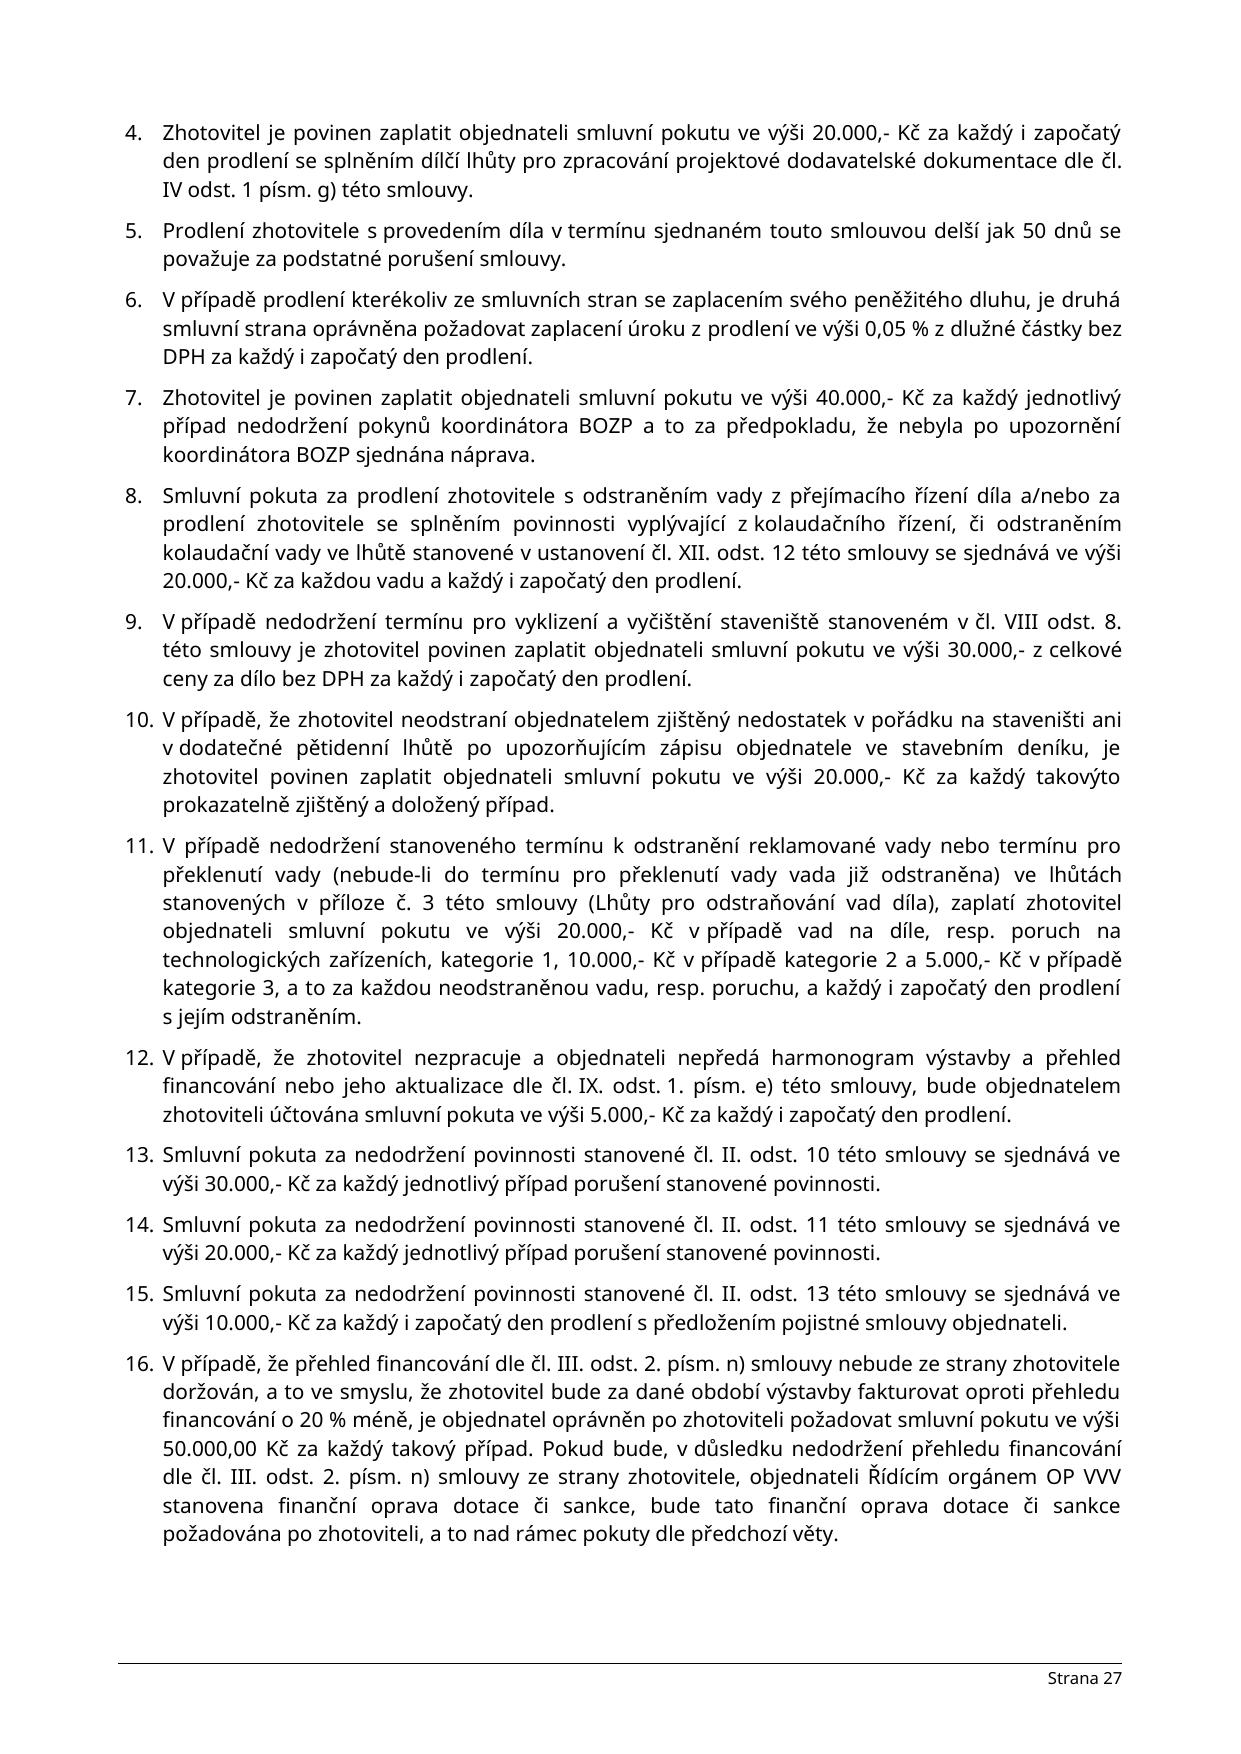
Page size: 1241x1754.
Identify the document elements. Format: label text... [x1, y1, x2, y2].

list Smluvní pokuta za nedodržení povinnosti stanovené čl. II. odst. 13 této smlouvy se sjednává ve výši 10.000,- Kč za každý i započatý den prodlení s předložením pojistné smlouvy objednateli. [125, 1279, 1122, 1336]
list Zhotovitel je povinen zaplatit objednateli smluvní pokutu ve výši 40.000,- Kč za každý jednotlivý případ nedodržení pokynů koordinátora BOZP a to za předpokladu, že nebyla po upozornění koordinátora BOZP sjednána náprava. [125, 383, 1122, 468]
list V případě, že přehled financování dle čl. III. odst. 2. písm. n) smlouvy nebude ze strany zhotovitele doržován, a to ve smyslu, že zhotovitel bude za dané období výstavby fakturovat oproti přehledu financování o 20 % méně, je objednatel oprávněn po zhotoviteli požadovat smluvní pokutu ve výši 50.000,00 Kč za každý takový případ. Pokud bude, v důsledku nedodržení přehledu financování dle čl. III. odst. 2. písm. n) smlouvy ze strany zhotovitele, objednateli Řídícím orgánem OP VVV stanovena finanční oprava dotace či sankce, bude tato finanční oprava dotace či sankce požadována po zhotoviteli, a to nad rámec pokuty dle předchozí věty. [125, 1349, 1122, 1548]
list Smluvní pokuta za nedodržení povinnosti stanovené čl. II. odst. 10 této smlouvy se sjednává ve výši 30.000,- Kč za každý jednotlivý případ porušení stanovené povinnosti. [125, 1141, 1122, 1197]
list Prodlení zhotovitele s provedením díla v termínu sjednaném touto smlouvou delší jak 50 dnů se považuje za podstatné porušení smlouvy. [125, 216, 1122, 273]
list Smluvní pokuta za prodlení zhotovitele s odstraněním vady z přejímacího řízení díla a/nebo za prodlení zhotovitele se splněním povinnosti vyplývající z kolaudačního řízení, či odstraněním kolaudační vady ve lhůtě stanovené v ustanovení čl. XII. odst. 12 této smlouvy se sjednává ve výši 20.000,- Kč za každou vadu a každý i započatý den prodlení. [125, 481, 1122, 595]
list V případě nedodržení termínu pro vyklizení a vyčištění staveniště stanoveném v čl. VIII odst. 8. této smlouvy je zhotovitel povinen zaplatit objednateli smluvní pokutu ve výši 30.000,- z celkové ceny za dílo bez DPH za každý i započatý den prodlení. [125, 607, 1122, 692]
list V případě prodlení kterékoliv ze smluvních stran se zaplacením svého peněžitého dluhu, je druhá smluvní strana oprávněna požadovat zaplacení úroku z prodlení ve výši 0,05 % z dlužné částky bez DPH za každý i započatý den prodlení. [125, 285, 1122, 371]
list Smluvní pokuta za nedodržení povinnosti stanovené čl. II. odst. 11 této smlouvy se sjednává ve výši 20.000,- Kč za každý jednotlivý případ porušení stanovené povinnosti. [125, 1210, 1122, 1267]
list Zhotovitel je povinen zaplatit objednateli smluvní pokutu ve výši 20.000,- Kč za každý i započatý den prodlení se splněním dílčí lhůty pro zpracování projektové dodavatelské dokumentace dle čl. IV odst. 1 písm. g) této smlouvy. [125, 118, 1122, 203]
list V případě nedodržení stanoveného termínu k odstranění reklamované vady nebo termínu pro překlenutí vady (nebude-li do termínu pro překlenutí vady vada již odstraněna) ve lhůtách stanovených v příloze č. 3 této smlouvy (Lhůty pro odstraňování vad díla), zaplatí zhotovitel objednateli smluvní pokutu ve výši 20.000,- Kč v případě vad na díle, resp. poruch na technologických zařízeních, kategorie 1, 10.000,- Kč v případě kategorie 2 a 5.000,- Kč v případě kategorie 3, a to za každou neodstraněnou vadu, resp. poruchu, a každý i započatý den prodlení s jejím odstraněním. [125, 831, 1122, 1030]
list V případě, že zhotovitel neodstraní objednatelem zjištěný nedostatek v pořádku na staveništi ani v dodatečné pětidenní lhůtě po upozorňujícím zápisu objednatele ve stavebním deníku, je zhotovitel povinen zaplatit objednateli smluvní pokutu ve výši 20.000,- Kč za každý takovýto prokazatelně zjištěný a doložený případ. [125, 705, 1122, 819]
list V případě, že zhotovitel nezpracuje a objednateli nepředá harmonogram výstavby a přehled financování nebo jeho aktualizace dle čl. IX. odst. 1. písm. e) této smlouvy, bude objednatelem zhotoviteli účtována smluvní pokuta ve výši 5.000,- Kč za každý i započatý den prodlení. [125, 1043, 1122, 1128]
